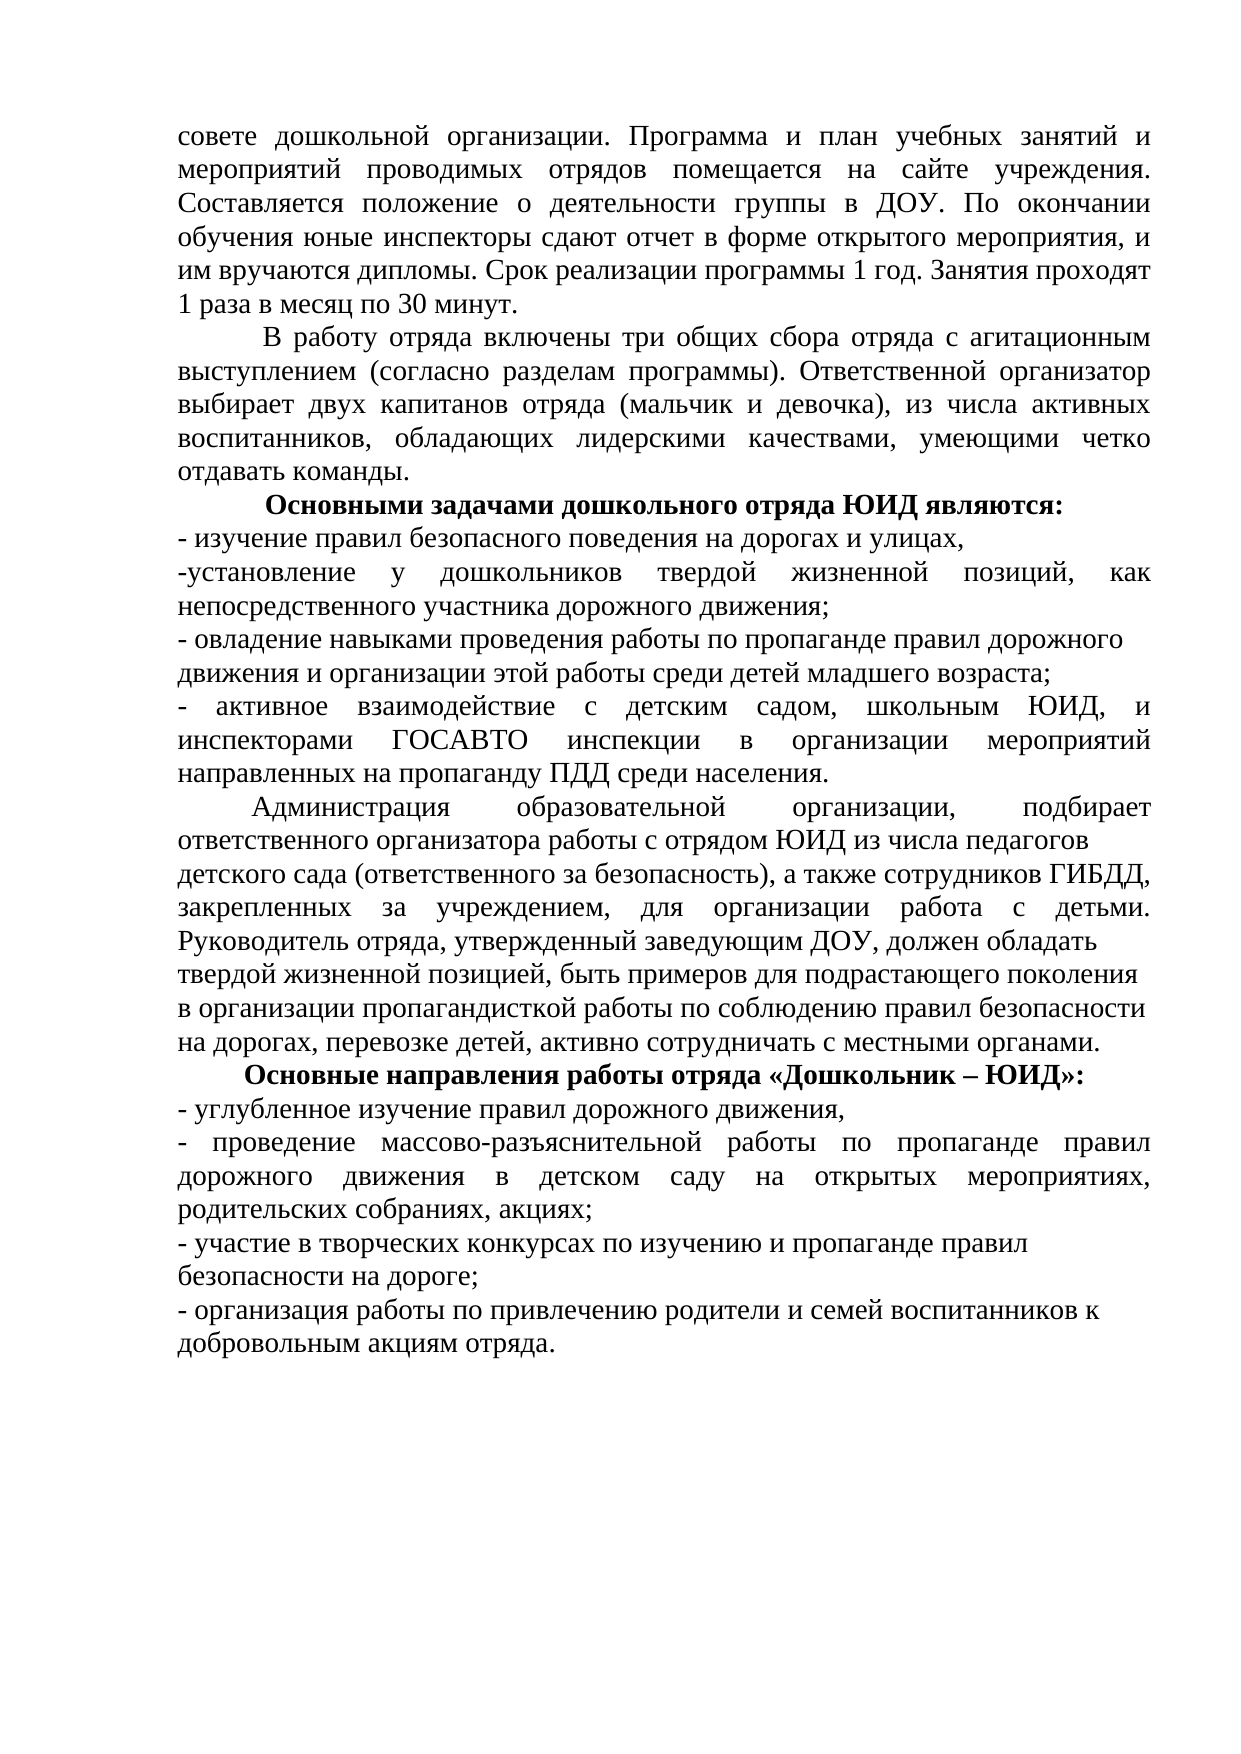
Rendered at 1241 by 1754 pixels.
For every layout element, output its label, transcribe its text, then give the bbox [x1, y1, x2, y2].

text - проведение массово-разъяснительной работы по пропаганде правил дорожного движения в детском саду на открытых мероприятиях, родительских собраниях, акциях; [177, 1124, 1152, 1225]
text В работу отряда включены три общих сбора отряда с агитационным выступлением (согласно разделам программы). Ответственной организатор выбирает двух капитанов отряда (мальчик и девочка), из числа активных воспитанников, обладающих лидерскими качествами, умеющими четко отдавать команды. [177, 319, 1152, 487]
text закрепленных за учреждением, для организации работа с детьми. Руководитель отряда, утвержденный заведующим ДОУ, должен обладать [177, 889, 1152, 957]
text - организация работы по привлечению родители и семей воспитанников к [177, 1292, 1152, 1326]
text - изучение правил безопасного поведения на дорогах и улицах, [177, 521, 1152, 554]
text - участие в творческих конкурсах по изучению и пропаганде правил [177, 1225, 1152, 1258]
text -установление у дошкольников твердой жизненной позиций, как непосредственного участника дорожного движения; [177, 554, 1152, 621]
text Основными задачами дошкольного отряда ЮИД являются: [177, 487, 1152, 521]
text - углубленное изучение правил дорожного движения, [177, 1091, 1152, 1124]
text - овладение навыками проведения работы по пропаганде правил дорожного [177, 621, 1152, 655]
text безопасности на дороге; [177, 1258, 1152, 1292]
text - активное взаимодействие с детским садом, школьным ЮИД, и инспекторами ГОСАВТО инспекции в организации мероприятий направленных на пропаганду ПДД среди населения. [177, 688, 1152, 789]
text детского сада (ответственного за безопасность), а также сотрудников ГИБДД, [177, 856, 1152, 889]
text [177, 118, 1152, 319]
text в организации пропагандисткой работы по соблюдению правил безопасности [177, 990, 1152, 1024]
text твердой жизненной позицией, быть примеров для подрастающего поколения [177, 957, 1152, 990]
text Администрация образовательной организации, подбирает ответственного организатора работы с отрядом ЮИД из числа педагогов [177, 789, 1152, 856]
text добровольным акциям отряда. [177, 1326, 1152, 1359]
text на дорогах, перевозке детей, активно сотрудничать с местными органами. [177, 1024, 1152, 1057]
text движения и организации этой работы среди детей младшего возраста; [177, 655, 1152, 688]
text Основные направления работы отряда «Дошкольник – ЮИД»: [177, 1057, 1152, 1091]
